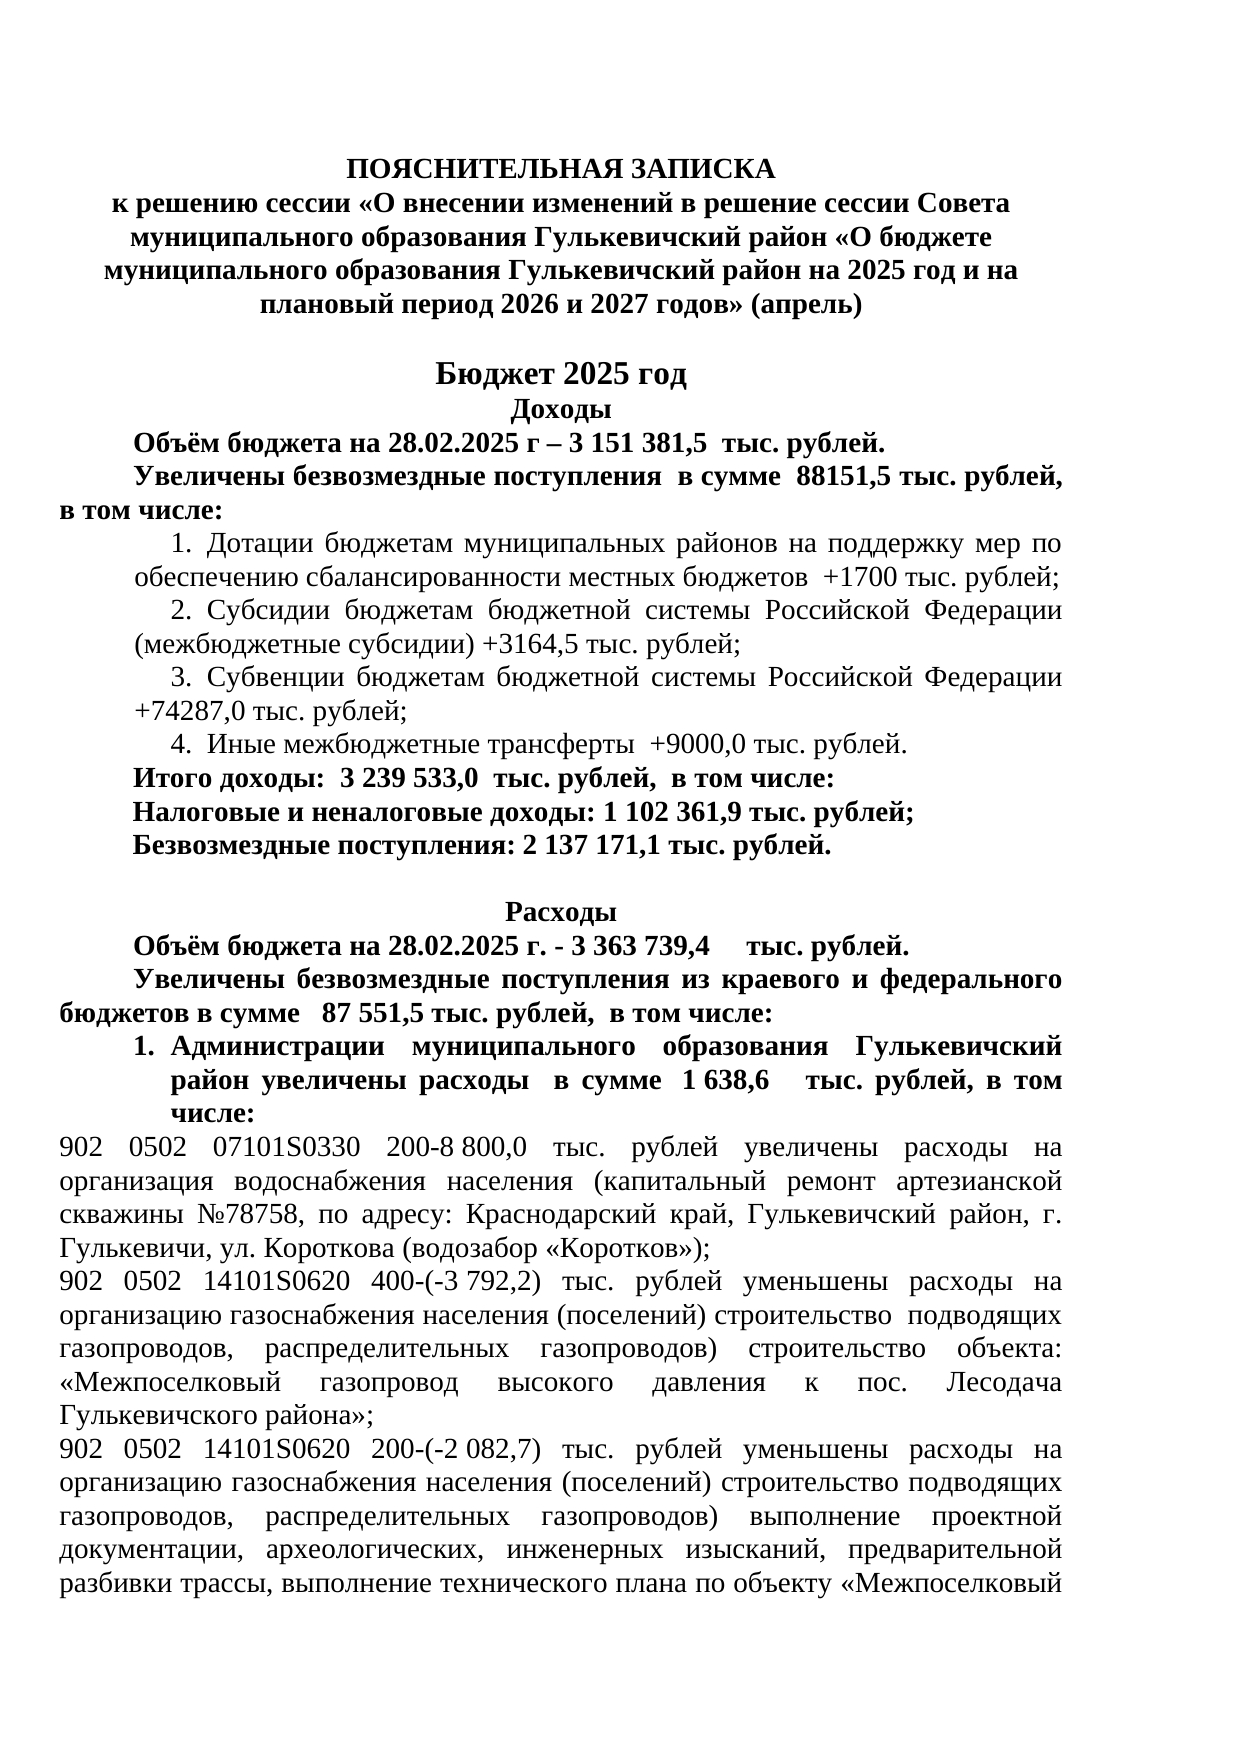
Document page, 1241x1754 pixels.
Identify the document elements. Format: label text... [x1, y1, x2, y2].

list Администрации муниципального образования Гулькевичский район увеличены расходы в сумме 1 638,6 тыс. рублей, в том числе: [133, 1028, 1063, 1129]
text Объём бюджета на 28.02.2025 г. - 3 363 739,4 тыс. рублей. [59, 928, 1063, 961]
text 902 0502 14101S0620 400-(-3 792,2) тыс. рублей уменьшены расходы на организацию газоснабжения населения (поселений) строительство подводящих газопроводов, распределительных газопроводов) строительство объекта: «Межпоселковый газопровод высокого давления к пос. Лесодача Гулькевичского района»; [59, 1263, 1063, 1431]
text Налоговые и неналоговые доходы: 1 102 361,9 тыс. рублей; [59, 794, 1063, 827]
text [59, 1431, 1063, 1599]
list Итого доходы: 3 239 533,0 тыс. рублей, в том числе: [59, 760, 1063, 794]
text Безвозмездные поступления: 2 137 171,1 тыс. рублей. [59, 827, 1063, 861]
list Субсидии бюджетам бюджетной системы Российской Федерации (межбюджетные субсидии) +3164,5 тыс. рублей; [134, 592, 1063, 659]
text Расходы [59, 894, 1063, 928]
list Иные межбюджетные трансферты +9000,0 тыс. рублей. [134, 727, 1063, 760]
text к решению сессии «О внесении изменений в решение сессии Совета муниципального образования Гулькевичский район «О бюджете муниципального образования Гулькевичский район на 2025 год и на плановый период 2026 и 2027 годов» (апрель) [59, 185, 1063, 319]
list Дотации бюджетам муниципальных районов на поддержку мер по обеспечению сбалансированности местных бюджетов +1700 тыс. рублей; [134, 525, 1063, 592]
text ПОЯСНИТЕЛЬНАЯ ЗАПИСКА [59, 152, 1063, 185]
list Субвенции бюджетам бюджетной системы Российской Федерации +74287,0 тыс. рублей; [134, 659, 1063, 727]
text Увеличены безвозмездные поступления в сумме 88151,5 тыс. рублей, в том числе: [59, 458, 1063, 525]
text 902 0502 07101S0330 200-8 800,0 тыс. рублей увеличены расходы на организация водоснабжения населения (капитальный ремонт артезианской скважины №78758, по адресу: Краснодарский край, Гулькевичский район, г. Гулькевичи, ул. Короткова (водозабор «Коротков»); [59, 1129, 1063, 1263]
text Объём бюджета на 28.02.2025 г – 3 151 381,5 тыс. рублей. [59, 425, 1063, 458]
text Доходы [59, 391, 1063, 425]
text Бюджет 2025 год [59, 353, 1063, 391]
text Увеличены безвозмездные поступления из краевого и федерального бюджетов в сумме 87 551,5 тыс. рублей, в том числе: [59, 961, 1063, 1028]
